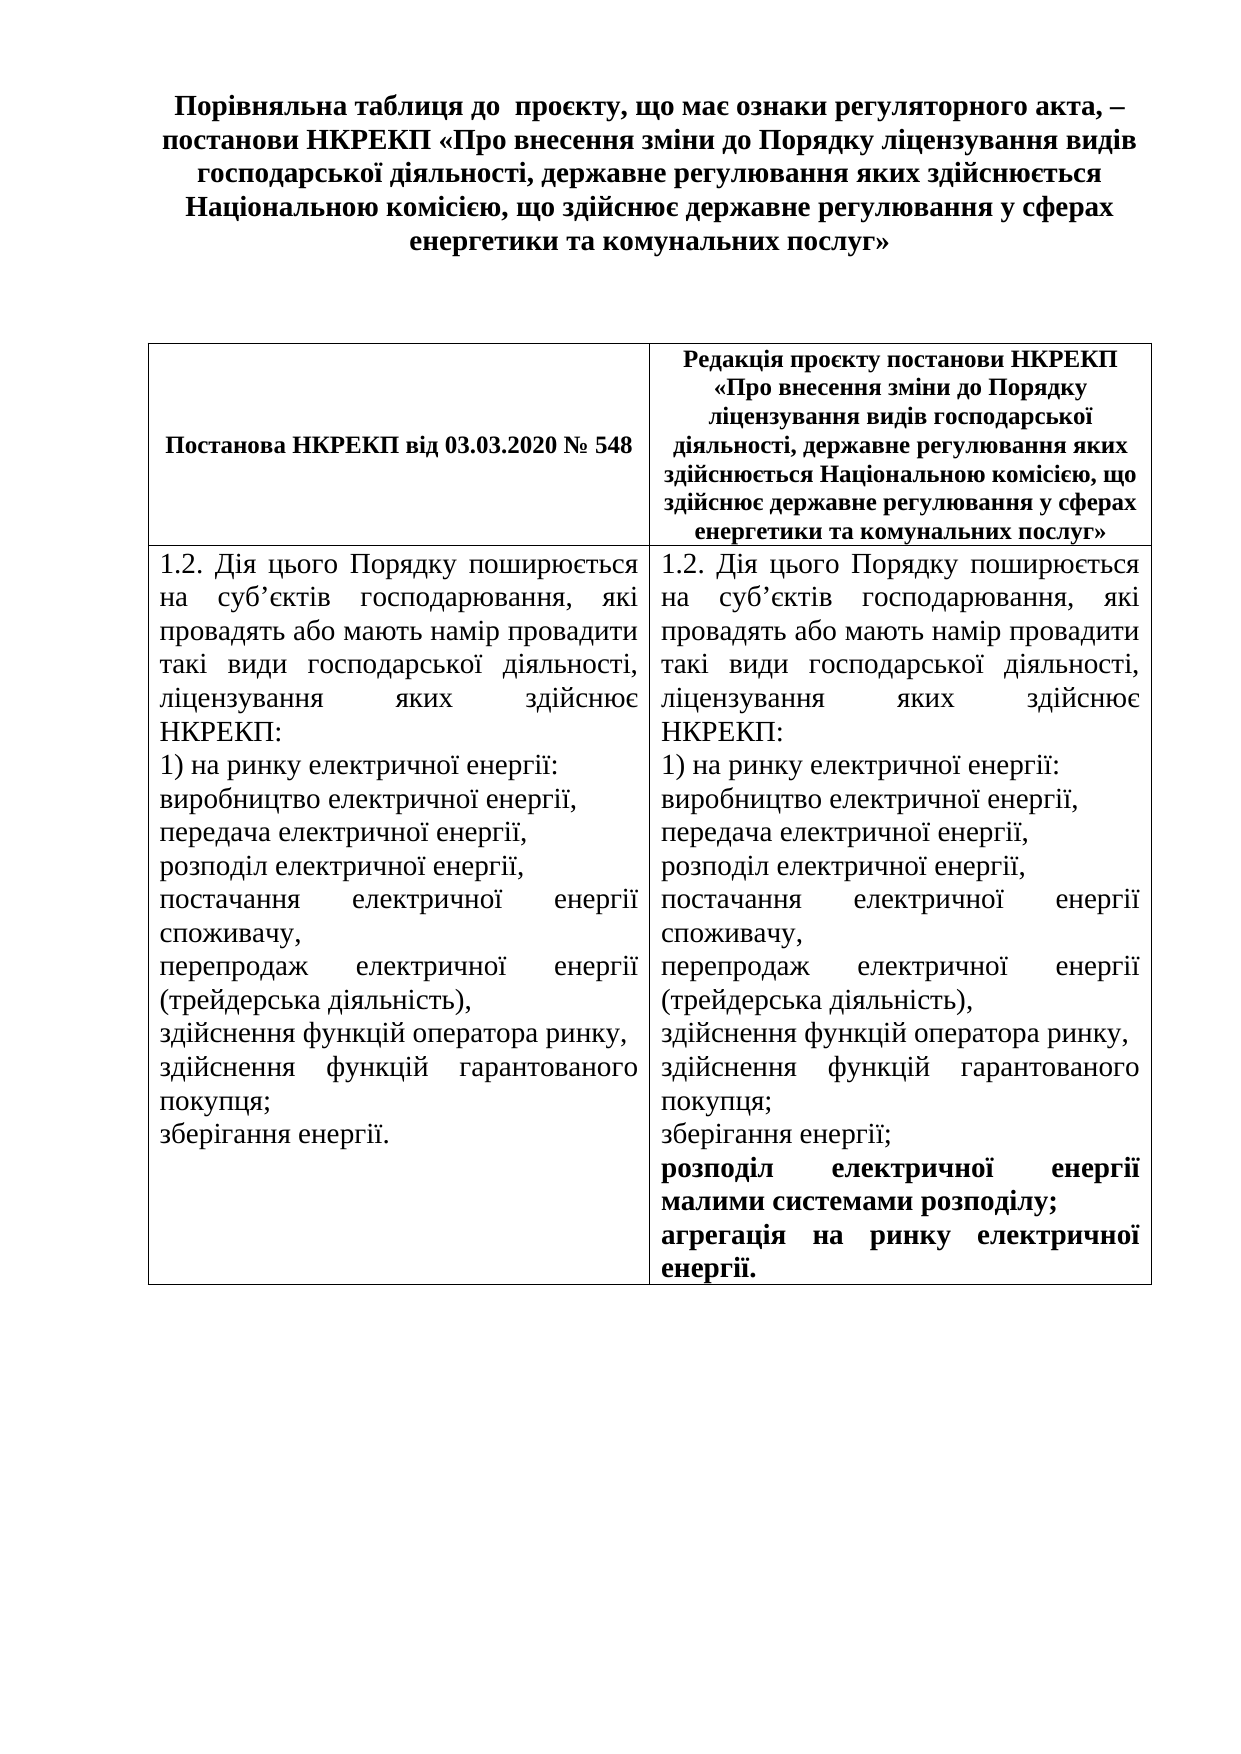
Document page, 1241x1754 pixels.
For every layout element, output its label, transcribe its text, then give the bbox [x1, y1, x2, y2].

table_header Редакція проєкту постанови НКРЕКП «Про внесення зміни до Порядку ліцензування видів господарської діяльності, державне регулювання яких здійснюється Національною комісією, що здійснює державне регулювання у сферах енергетики та комунальних послуг» [650, 344, 1151, 545]
text Порівняльна таблиця до проєкту, що має ознаки регуляторного акта, – постанови НКРЕКП «Про внесення зміни до Порядку ліцензування видів господарської діяльності, державне регулювання яких здійснюється Національною комісією, що здійснює державне регулювання у сферах енергетики та комунальних послуг» [148, 88, 1152, 256]
table_header Постанова НКРЕКП від 03.03.2020 № 548 [149, 344, 649, 545]
table_cell 1.2. Дія цього Порядку поширюється на суб’єктів господарювання, які провадять або мають намір провадити такі види господарської діяльності, ліцензування яких здійснює НКРЕКП: 1) на ринку електричної енергії: виробництво електричної енергії, передача електричної енергії, розподіл електричної енергії, постачання електричної енергії споживачу, перепродаж електричної енергії (трейдерська діяльність), здійснення функцій оператора ринку, здійснення функцій гарантованого покупця; зберігання енергії. [149, 546, 649, 1284]
table_cell 1.2. Дія цього Порядку поширюється на суб’єктів господарювання, які провадять або мають намір провадити такі види господарської діяльності, ліцензування яких здійснює НКРЕКП: 1) на ринку електричної енергії: виробництво електричної енергії, передача електричної енергії, розподіл електричної енергії, постачання електричної енергії споживачу, перепродаж електричної енергії (трейдерська діяльність), здійснення функцій оператора ринку, здійснення функцій гарантованого покупця; зберігання енергії; розподіл електричної енергії малими системами розподілу; агрегація на ринку електричної енергії. [650, 546, 1151, 1284]
